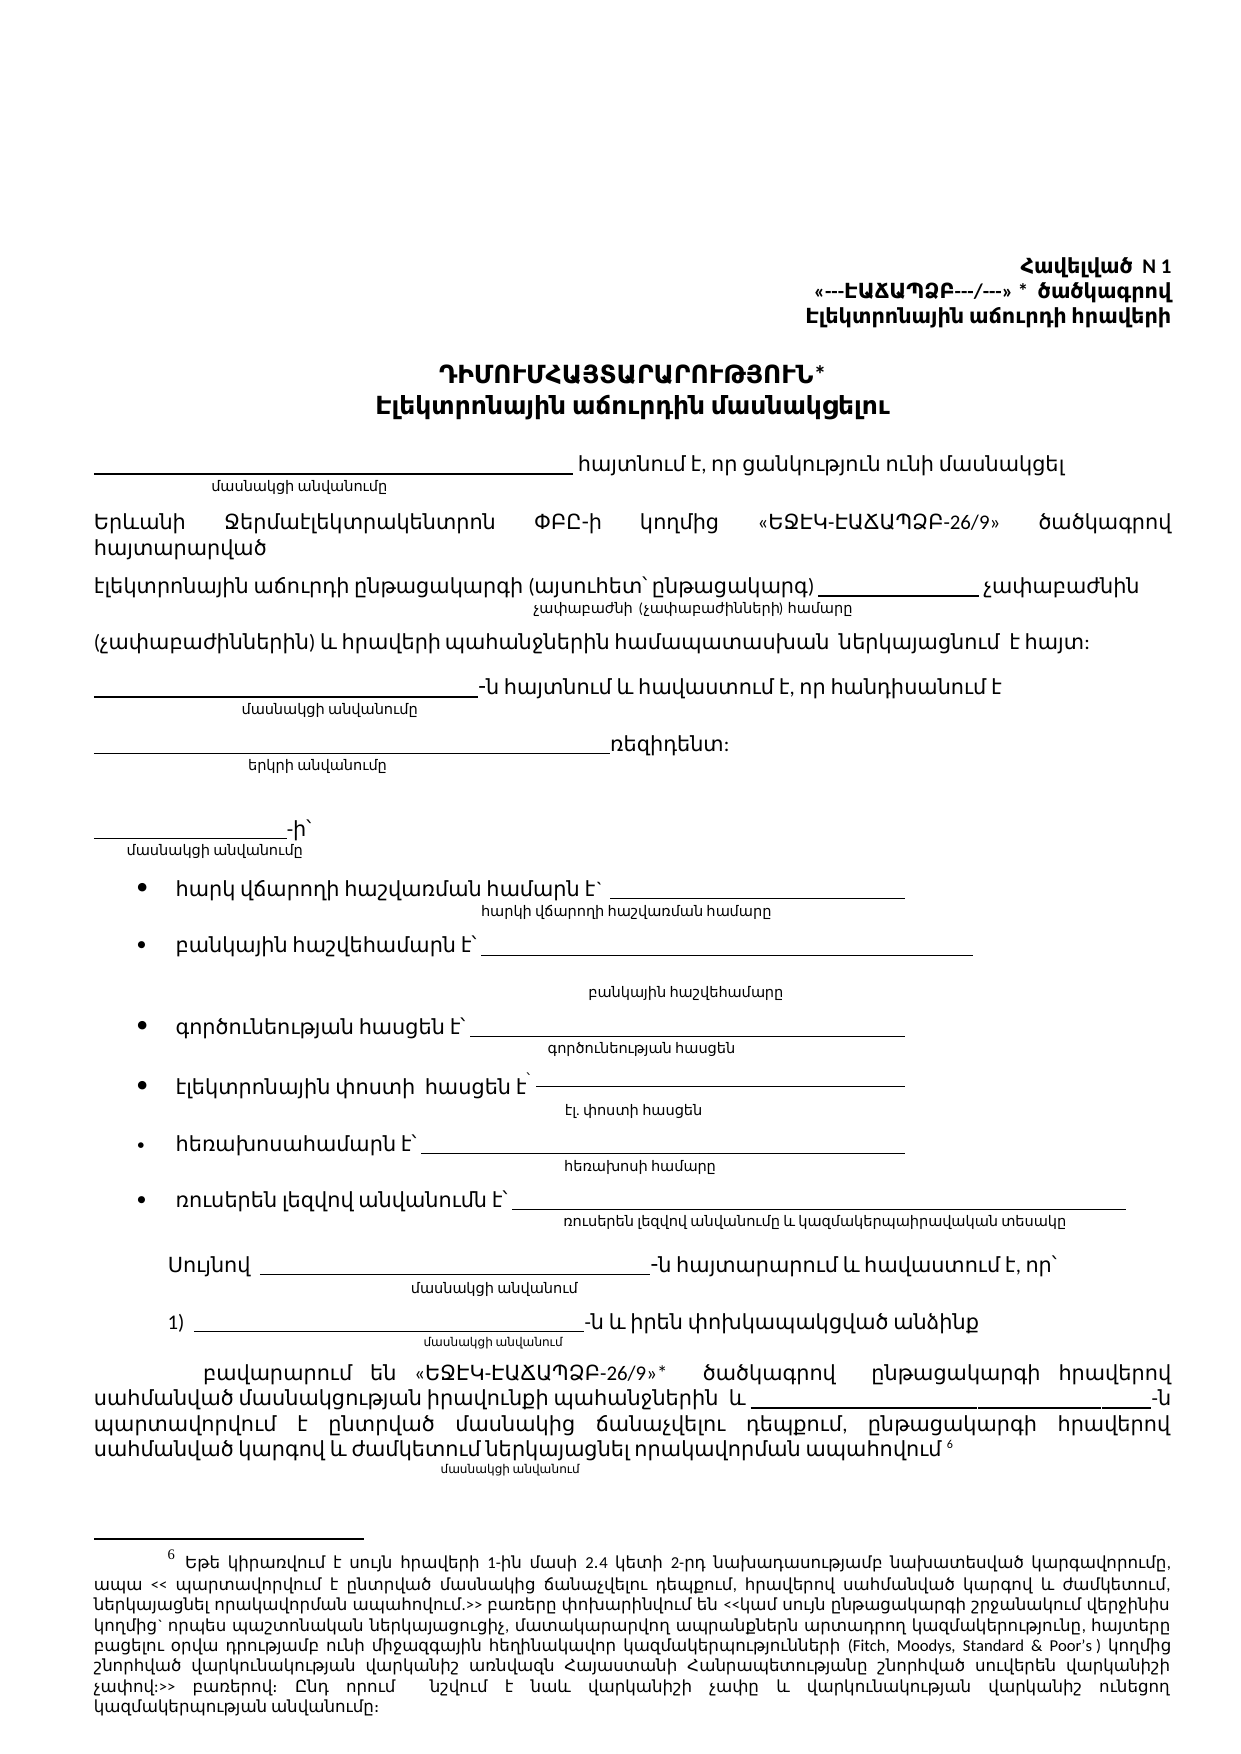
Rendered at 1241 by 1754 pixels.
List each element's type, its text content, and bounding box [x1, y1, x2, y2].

text մասնակցի անվանում [94, 1462, 1171, 1487]
text Երևանի Ջերմաէլեկտրակենտրոն ՓԲԸ-ի կողմից «ԵՋԷԿ-ԷԱՃԱՊՁԲ-26/9» ծածկագրով հայտարարված [94, 507, 1171, 561]
subtitle Էլեկտրոնային աճուրդին մասնակցելու [94, 390, 1171, 421]
text բավարարում են «ԵՋԷԿ-ԷԱՃԱՊՁԲ-26/9»* ծածկագրով ընթացակարգի հրավերով սահմանված մասնակցության իրավունքի պահանջներին և -ն պարտավորվում է ընտրված մասնակից ճանաչվելու դեպքում, ընթացակարգի հրավերով սահմանված կարգով և ժամկետում ներկայացնել որակավորման ապահովում [94, 1360, 1171, 1462]
text գործունեության հասցեն [94, 1040, 1171, 1070]
list հարկ վճարողի հաշվառման համարն է` [138, 872, 1171, 902]
text մասնակցի անվանումը [94, 841, 1171, 872]
text մասնակցի անվանումը [94, 477, 1171, 507]
text մասնակցի անվանում [94, 1279, 1171, 1309]
list հեռախոսահամարն է՝ [138, 1131, 1171, 1157]
text -ն հայտնում և հավաստում է, որ հանդիսանում է [94, 670, 1171, 701]
text ռեզիդենտ: [94, 731, 1171, 756]
text էլեկտրոնային աճուրդի ընթացակարգի (այսուհետ՝ ընթացակարգ) չափաբաժնին [94, 573, 1171, 599]
text ռուսերեն լեզվով անվանումը և կազմակերպաիրավական տեսակը [94, 1213, 1171, 1243]
text Հավելված N 1 [94, 253, 1171, 278]
text էլ. փոստի հասցեն [94, 1101, 1171, 1131]
text Սույնով -ն հայտարարում և հավաստում է, որ՝ [94, 1248, 1171, 1279]
text երկրի անվանումը [94, 756, 1171, 787]
list էլեկտրոնային փոստի հասցեն է՝ [138, 1070, 1171, 1101]
text 1) -ն և իրեն փոխկապակցված անձինք [94, 1309, 1171, 1335]
text Էլեկտրոնային աճուրդի հրավերի [94, 304, 1171, 329]
text «---ԷԱՃԱՊՁԲ---/---» * ծածկագրով [94, 278, 1171, 304]
text մասնակցի անվանում [94, 1335, 1171, 1360]
text -ի՝ [94, 816, 1171, 841]
list ռուսերեն լեզվով անվանումն է՝ [138, 1187, 1171, 1213]
text բանկային հաշվեհամարը [94, 983, 1171, 1014]
text չափաբաժնի (չափաբաժինների) համարը [94, 599, 1171, 629]
list բանկային հաշվեհամարն է՝ [138, 933, 1171, 983]
list գործունեության հասցեն է՝ [138, 1014, 1171, 1040]
text հայտնում է, որ ցանկություն ունի մասնակցել [94, 451, 1171, 477]
text (չափաբաժիններին) և հրավերի պահանջներին համապատասխան ներկայացնում է հայտ: [94, 629, 1171, 655]
text ԴԻՄՈՒՄՀԱՅՏԱՐԱՐՈՒԹՅՈՒՆ* [94, 360, 1171, 390]
text մասնակցի անվանումը [94, 701, 1171, 731]
text հարկի վճարողի հաշվառման համարը [94, 902, 1171, 933]
text հեռախոսի համարը [462, 1157, 1171, 1187]
